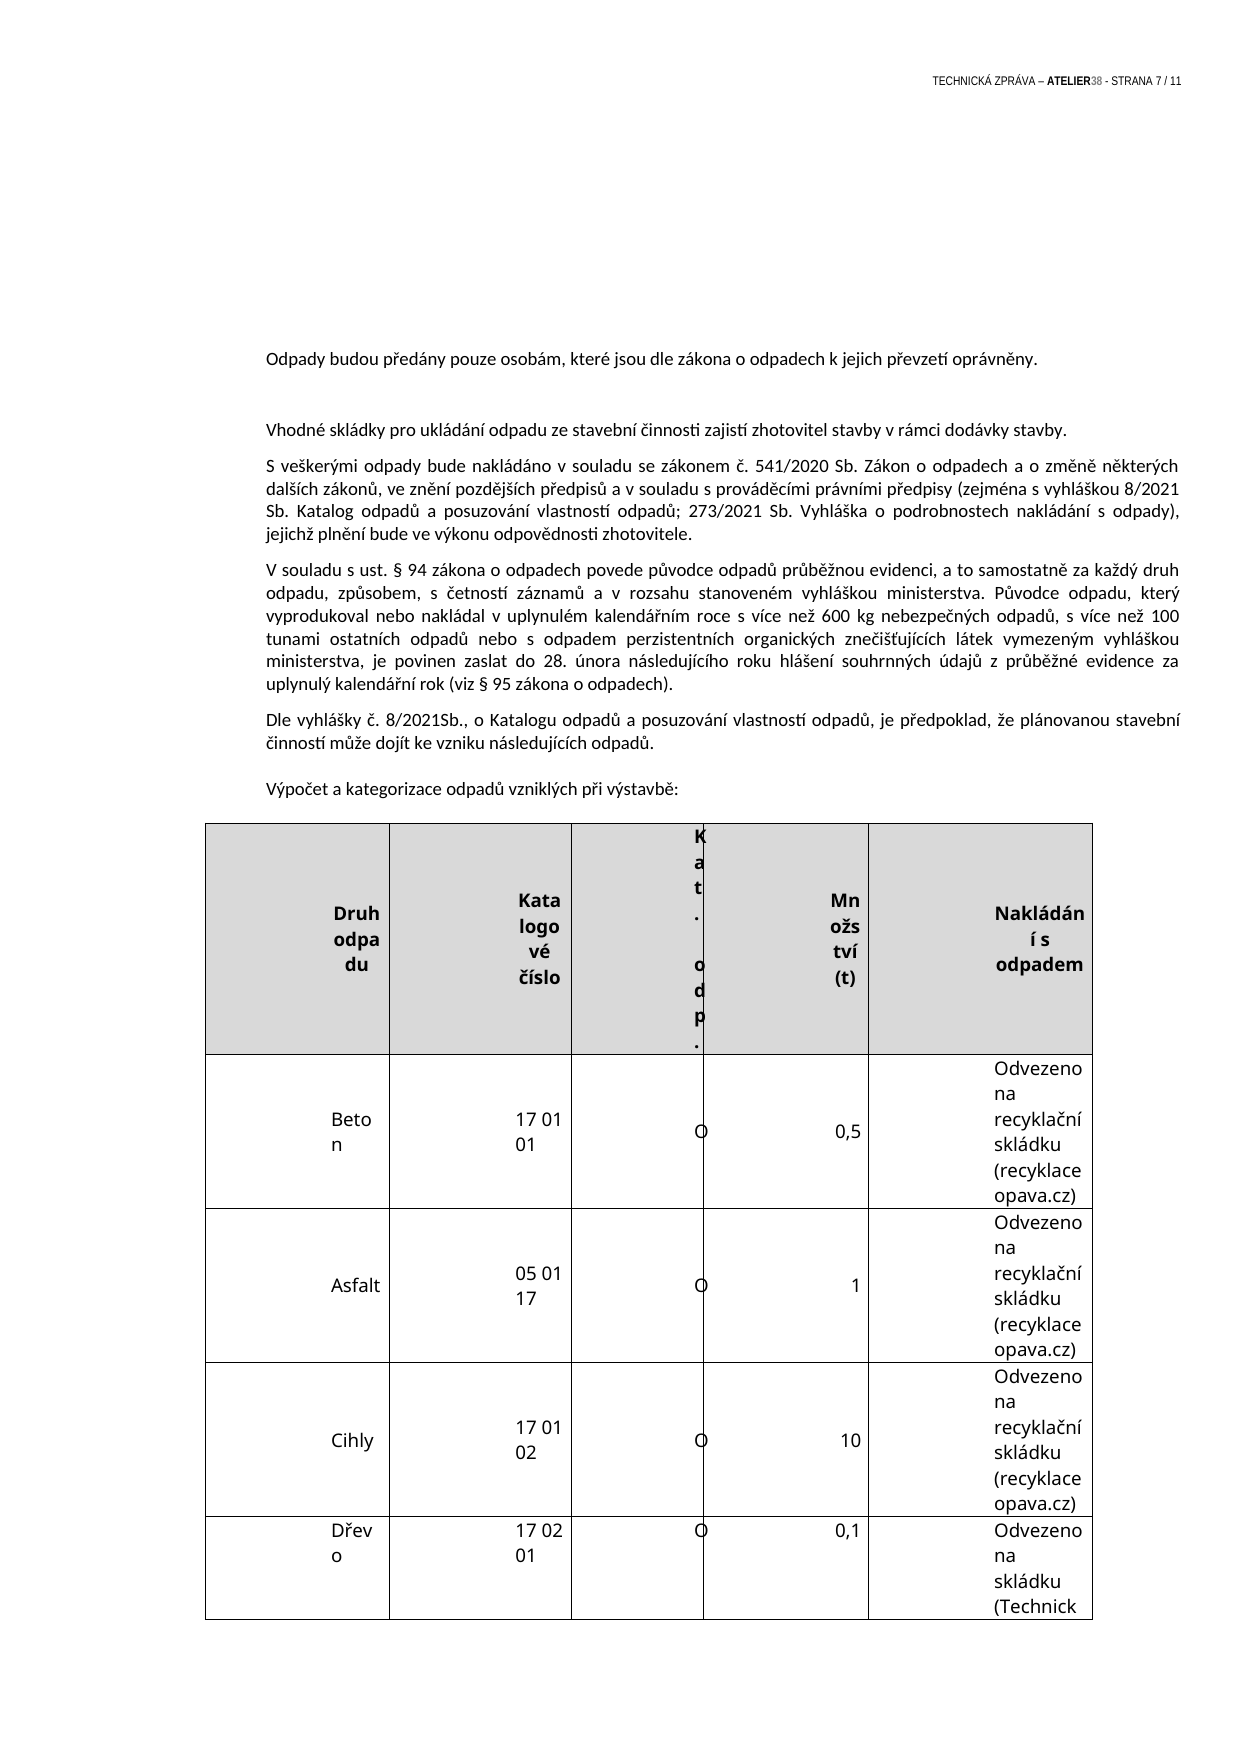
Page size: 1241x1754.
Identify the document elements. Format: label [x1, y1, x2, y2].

table_cell [572, 1209, 703, 1362]
table_header [869, 824, 1092, 1054]
table_cell [206, 1055, 389, 1208]
table_cell [572, 1517, 703, 1619]
table_cell [572, 1363, 703, 1516]
table_header [206, 824, 389, 1054]
table_header [390, 824, 571, 1054]
table_cell [390, 1055, 571, 1208]
table_cell [869, 1363, 1092, 1516]
table_cell [704, 1363, 868, 1516]
table_cell [206, 1517, 389, 1619]
table_cell [206, 1363, 389, 1516]
table_header [704, 824, 868, 1054]
table_cell [704, 1517, 868, 1619]
table_cell [869, 1209, 1092, 1362]
table_cell [206, 1209, 389, 1362]
table_cell [390, 1209, 571, 1362]
table_header [572, 824, 703, 1054]
table_cell [704, 1055, 868, 1208]
table_cell [390, 1363, 571, 1516]
table_cell [869, 1517, 1092, 1619]
table_cell [704, 1209, 868, 1362]
table_cell [869, 1055, 1092, 1208]
table_cell [572, 1055, 703, 1208]
table_cell [390, 1517, 571, 1619]
